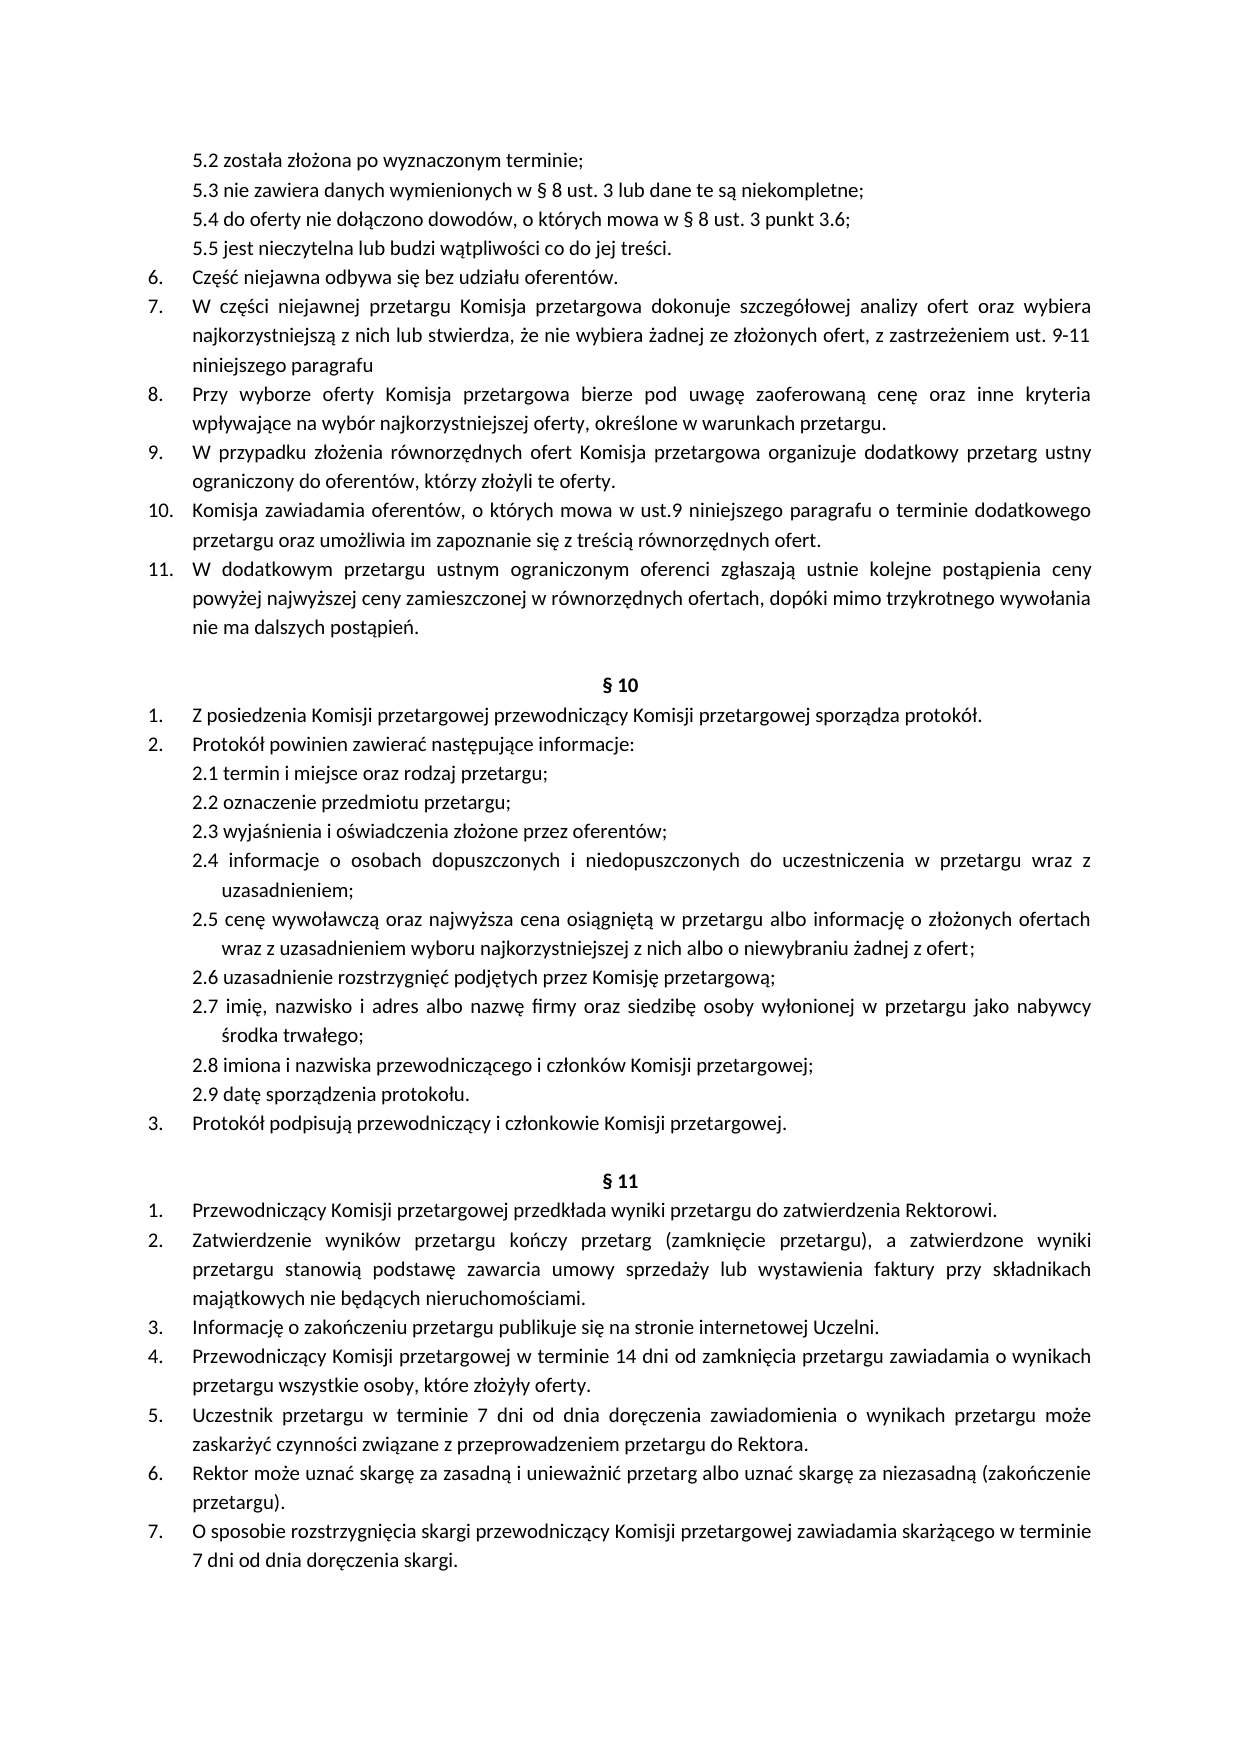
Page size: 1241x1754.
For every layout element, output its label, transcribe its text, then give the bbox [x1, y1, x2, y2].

list W części niejawnej przetargu Komisja przetargowa dokonuje szczegółowej analizy ofert oraz wybiera najkorzystniejszą z nich lub stwierdza, że nie wybiera żadnej ze złożonych ofert, z zastrzeżeniem ust. 9-11 niniejszego paragrafu [148, 293, 1093, 377]
text 2.2 oznaczenie przedmiotu przetargu; [192, 789, 1093, 815]
text 2.9 datę sporządzenia protokołu. [192, 1081, 1093, 1106]
text 2.3 wyjaśnienia i oświadczenia złożone przez oferentów; [192, 818, 1093, 844]
text 5.5 jest nieczytelna lub budzi wątpliwości co do jej treści. [192, 235, 1093, 261]
text 5.2 została złożona po wyznaczonym terminie; [192, 148, 1093, 173]
list Część niejawna odbywa się bez udziału oferentów. [148, 264, 1093, 290]
text 2.6 uzasadnienie rozstrzygnięć podjętych przez Komisję przetargową; [192, 964, 1093, 990]
list Rektor może uznać skargę za zasadną i unieważnić przetarg albo uznać skargę za niezasadną (zakończenie przetargu). [148, 1460, 1093, 1515]
text 5.3 nie zawiera danych wymienionych w § 8 ust. 3 lub dane te są niekompletne; [192, 177, 1093, 202]
list Protokół podpisują przewodniczący i członkowie Komisji przetargowej. [148, 1110, 1093, 1136]
list W przypadku złożenia równorzędnych ofert Komisja przetargowa organizuje dodatkowy przetarg ustny ograniczony do oferentów, którzy złożyli te oferty. [148, 439, 1093, 494]
list Uczestnik przetargu w terminie 7 dni od dnia doręczenia zawiadomienia o wynikach przetargu może zaskarżyć czynności związane z przeprowadzeniem przetargu do Rektora. [148, 1402, 1093, 1456]
text 2.7 imię, nazwisko i adres albo nazwę firmy oraz siedzibę osoby wyłonionej w przetargu jako nabywcy środka trwałego; [192, 993, 1093, 1048]
list O sposobie rozstrzygnięcia skargi przewodniczący Komisji przetargowej zawiadamia skarżącego w terminie 7 dni od dnia doręczenia skargi. [148, 1518, 1093, 1573]
text § 10 [148, 673, 1093, 698]
text 2.8 imiona i nazwiska przewodniczącego i członków Komisji przetargowej; [192, 1052, 1093, 1077]
text § 11 [148, 1168, 1093, 1194]
list Przewodniczący Komisji przetargowej przedkłada wyniki przetargu do zatwierdzenia Rektorowi. [148, 1198, 1093, 1223]
text 5.4 do oferty nie dołączono dowodów, o których mowa w § 8 ust. 3 punkt 3.6; [192, 206, 1093, 231]
list Protokół powinien zawierać następujące informacje: [148, 731, 1093, 756]
text 2.4 informacje o osobach dopuszczonych i niedopuszczonych do uczestniczenia w przetargu wraz z uzasadnieniem; [192, 848, 1093, 902]
text 2.5 cenę wywoławczą oraz najwyższa cena osiągniętą w przetargu albo informację o złożonych ofertach wraz z uzasadnieniem wyboru najkorzystniejszej z nich albo o niewybraniu żadnej z ofert; [192, 906, 1093, 961]
list Przewodniczący Komisji przetargowej w terminie 14 dni od zamknięcia przetargu zawiadamia o wynikach przetargu wszystkie osoby, które złożyły oferty. [148, 1343, 1093, 1398]
list Informację o zakończeniu przetargu publikuje się na stronie internetowej Uczelni. [148, 1314, 1093, 1340]
list Zatwierdzenie wyników przetargu kończy przetarg (zamknięcie przetargu), a zatwierdzone wyniki przetargu stanowią podstawę zawarcia umowy sprzedaży lub wystawienia faktury przy składnikach majątkowych nie będących nieruchomościami. [148, 1227, 1093, 1311]
list Komisja zawiadamia oferentów, o których mowa w ust.9 niniejszego paragrafu o terminie dodatkowego przetargu oraz umożliwia im zapoznanie się z treścią równorzędnych ofert. [148, 498, 1093, 552]
text 2.1 termin i miejsce oraz rodzaj przetargu; [192, 760, 1093, 786]
list W dodatkowym przetargu ustnym ograniczonym oferenci zgłaszają ustnie kolejne postąpienia ceny powyżej najwyższej ceny zamieszczonej w równorzędnych ofertach, dopóki mimo trzykrotnego wywołania nie ma dalszych postąpień. [148, 556, 1093, 640]
list Przy wyborze oferty Komisja przetargowa bierze pod uwagę zaoferowaną cenę oraz inne kryteria wpływające na wybór najkorzystniejszej oferty, określone w warunkach przetargu. [148, 381, 1093, 436]
list Z posiedzenia Komisji przetargowej przewodniczący Komisji przetargowej sporządza protokół. [148, 702, 1093, 727]
